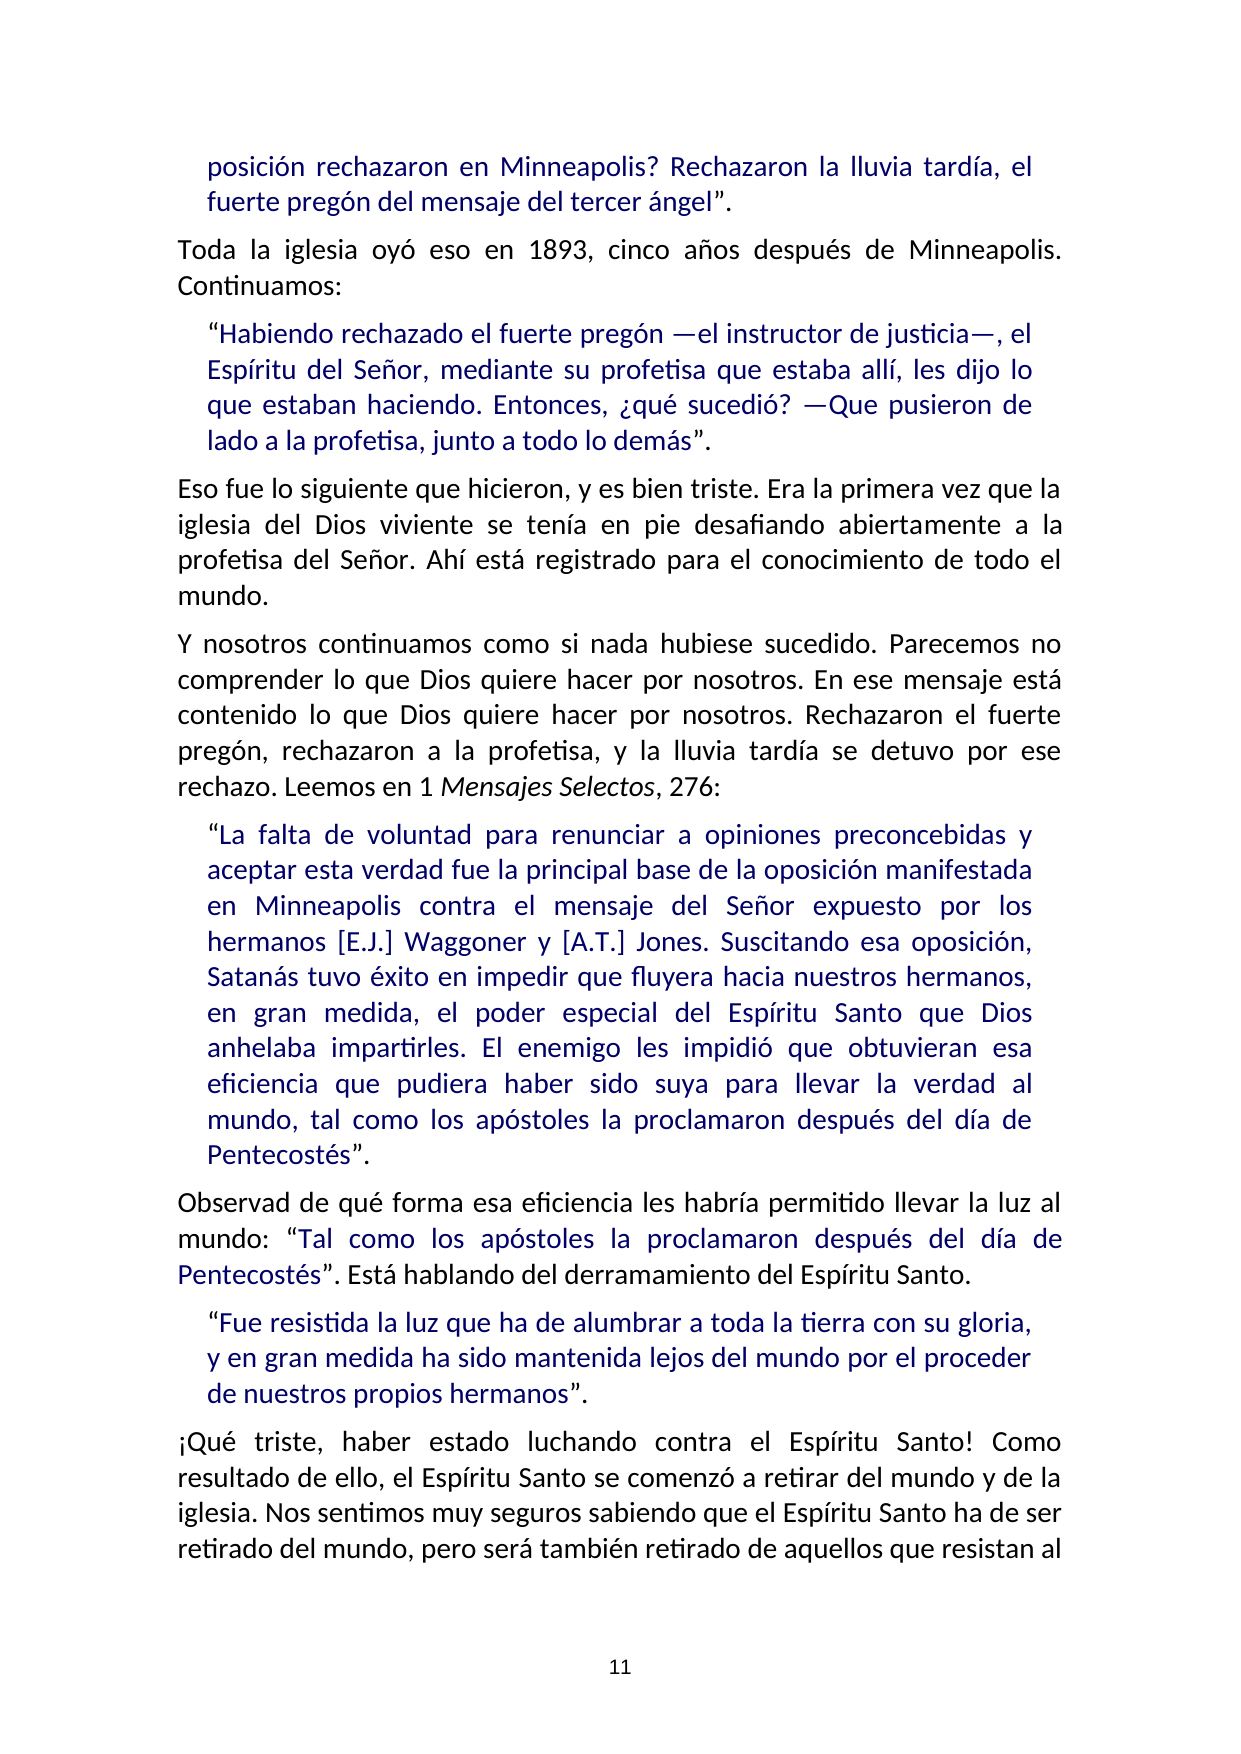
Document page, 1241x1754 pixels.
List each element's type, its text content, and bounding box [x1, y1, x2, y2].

text Eso fue lo siguiente que hicieron, y es bien triste. Era la primera vez que la iglesia del Dios viviente se tenía en pie desafiando abiertamente a la profetisa del Señor. Ahí está registrado para el conocimiento de todo el mundo. [177, 470, 1063, 613]
text Toda la iglesia oyó eso en 1893, cinco años después de Minneapolis. Continuamos: [177, 231, 1063, 303]
text “La falta de voluntad para renunciar a opiniones preconcebidas y aceptar esta verdad fue la principal base de la oposición manifestada en Minneapolis contra el mensaje del Señor expuesto por los hermanos [E.J.] Waggoner y [A.T.] Jones. Suscitando esa oposición, Satanás tuvo éxito en impedir que fluyera hacia nuestros hermanos, en gran medida, el poder especial del Espíritu Santo que Dios anhelaba impartirles. El enemigo les impidió que obtuvieran esa eficiencia que pudiera haber sido suya para llevar la verdad al mundo, tal como los apóstoles la proclamaron después del día de Pentecostés”. [207, 816, 1033, 1172]
text Y nosotros continuamos como si nada hubiese sucedido. Parecemos no comprender lo que Dios quiere hacer por nosotros. En ese mensaje está contenido lo que Dios quiere hacer por nosotros. Rechazaron el fuerte pregón, rechazaron a la profetisa, y la lluvia tardía se detuvo por ese rechazo. Leemos en 1 Mensajes Selectos, 276: [177, 625, 1063, 803]
text Observad de qué forma esa eficiencia les habría permitido llevar la luz al mundo: “Tal como los apóstoles la proclamaron después del día de Pentecostés”. Está hablando del derramamiento del Espíritu Santo. [177, 1184, 1063, 1291]
text “Fue resistida la luz que ha de alumbrar a toda la tierra con su gloria, y en gran medida ha sido mantenida lejos del mundo por el proceder de nuestros propios hermanos”. [207, 1304, 1033, 1411]
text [207, 148, 1033, 219]
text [177, 1423, 1063, 1566]
text “Habiendo rechazado el fuerte pregón —el instructor de justicia—, el Espíritu del Señor, mediante su profetisa que estaba allí, les dijo lo que estaban haciendo. Entonces, ¿qué sucedió? —Que pusieron de lado a la profetisa, junto a todo lo demás”. [207, 315, 1033, 458]
